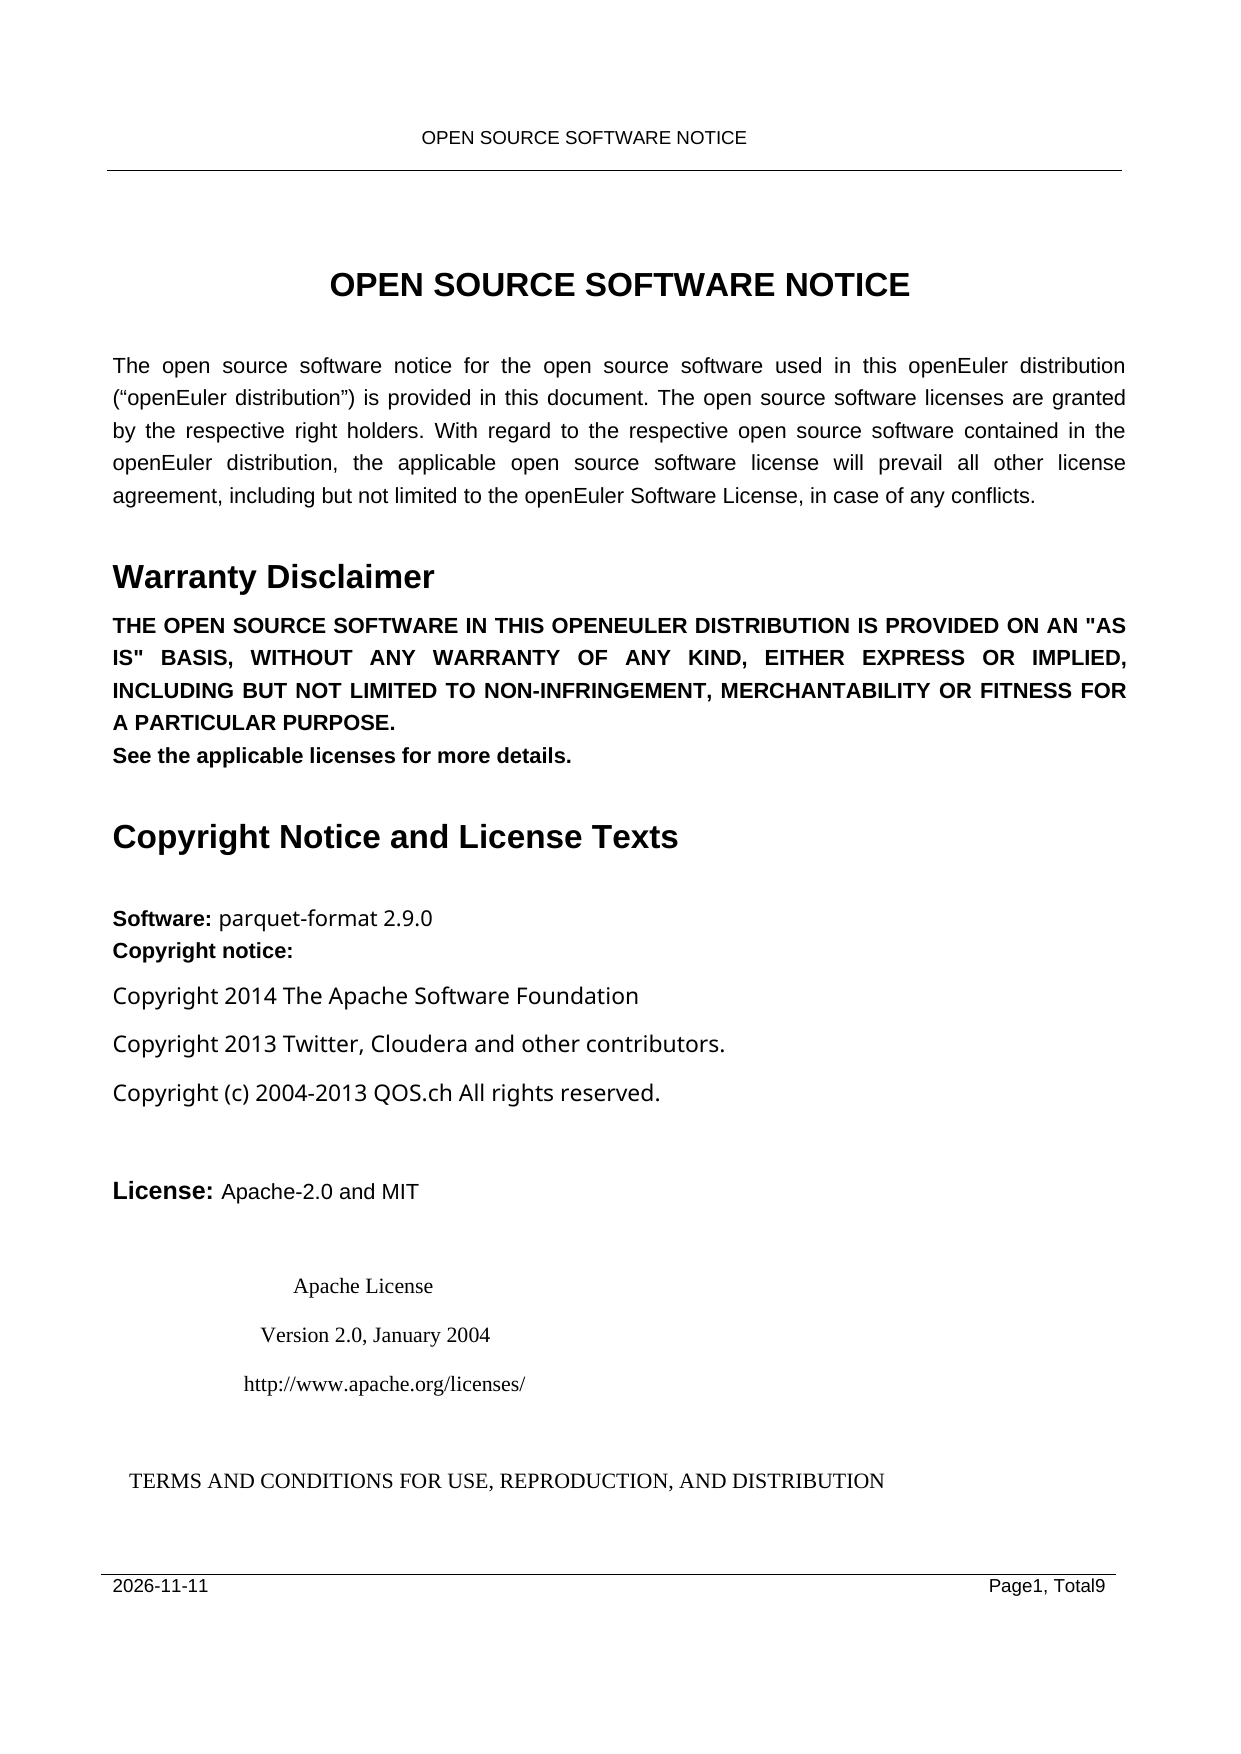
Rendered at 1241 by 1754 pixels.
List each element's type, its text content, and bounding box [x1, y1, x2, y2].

text Copyright 2014 The Apache Software Foundation Copyright 2013 Twitter, Cloudera and other contributors. Copyright (c) 2004-2013 QOS.ch All rights reserved. [112, 979, 1128, 1158]
text License: Apache-2.0 and MIT [112, 1174, 1128, 1207]
text OPEN SOURCE SOFTWARE NOTICE [112, 251, 1128, 316]
text The open source software notice for the open source software used in this openEuler distribution (“openEuler distribution”) is provided in this document. The open source software licenses are granted by the respective right holders. With regard to the respective open source software contained in the openEuler distribution, the applicable open source software license will prevail all other license agreement, including but not limited to the openEuler Software License, in case of any conflicts. [112, 349, 1128, 511]
text THE OPEN SOURCE SOFTWARE IN THIS OPENEULER DISTRIBUTION IS PROVIDED ON AN "AS IS" BASIS, WITHOUT ANY WARRANTY OF ANY KIND, EITHER EXPRESS OR IMPLIED, INCLUDING BUT NOT LIMITED TO NON-INFRINGEMENT, MERCHANTABILITY OR FITNESS FOR A PARTICULAR PURPOSE. See the applicable licenses for more details. [112, 609, 1128, 771]
text Warranty Disclaimer [112, 544, 1128, 609]
text Copyright Notice and License Texts [112, 804, 1128, 869]
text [112, 1221, 1128, 1497]
text Copyright notice: [112, 934, 1128, 966]
text Software: parquet-format 2.9.0 [112, 901, 1128, 934]
